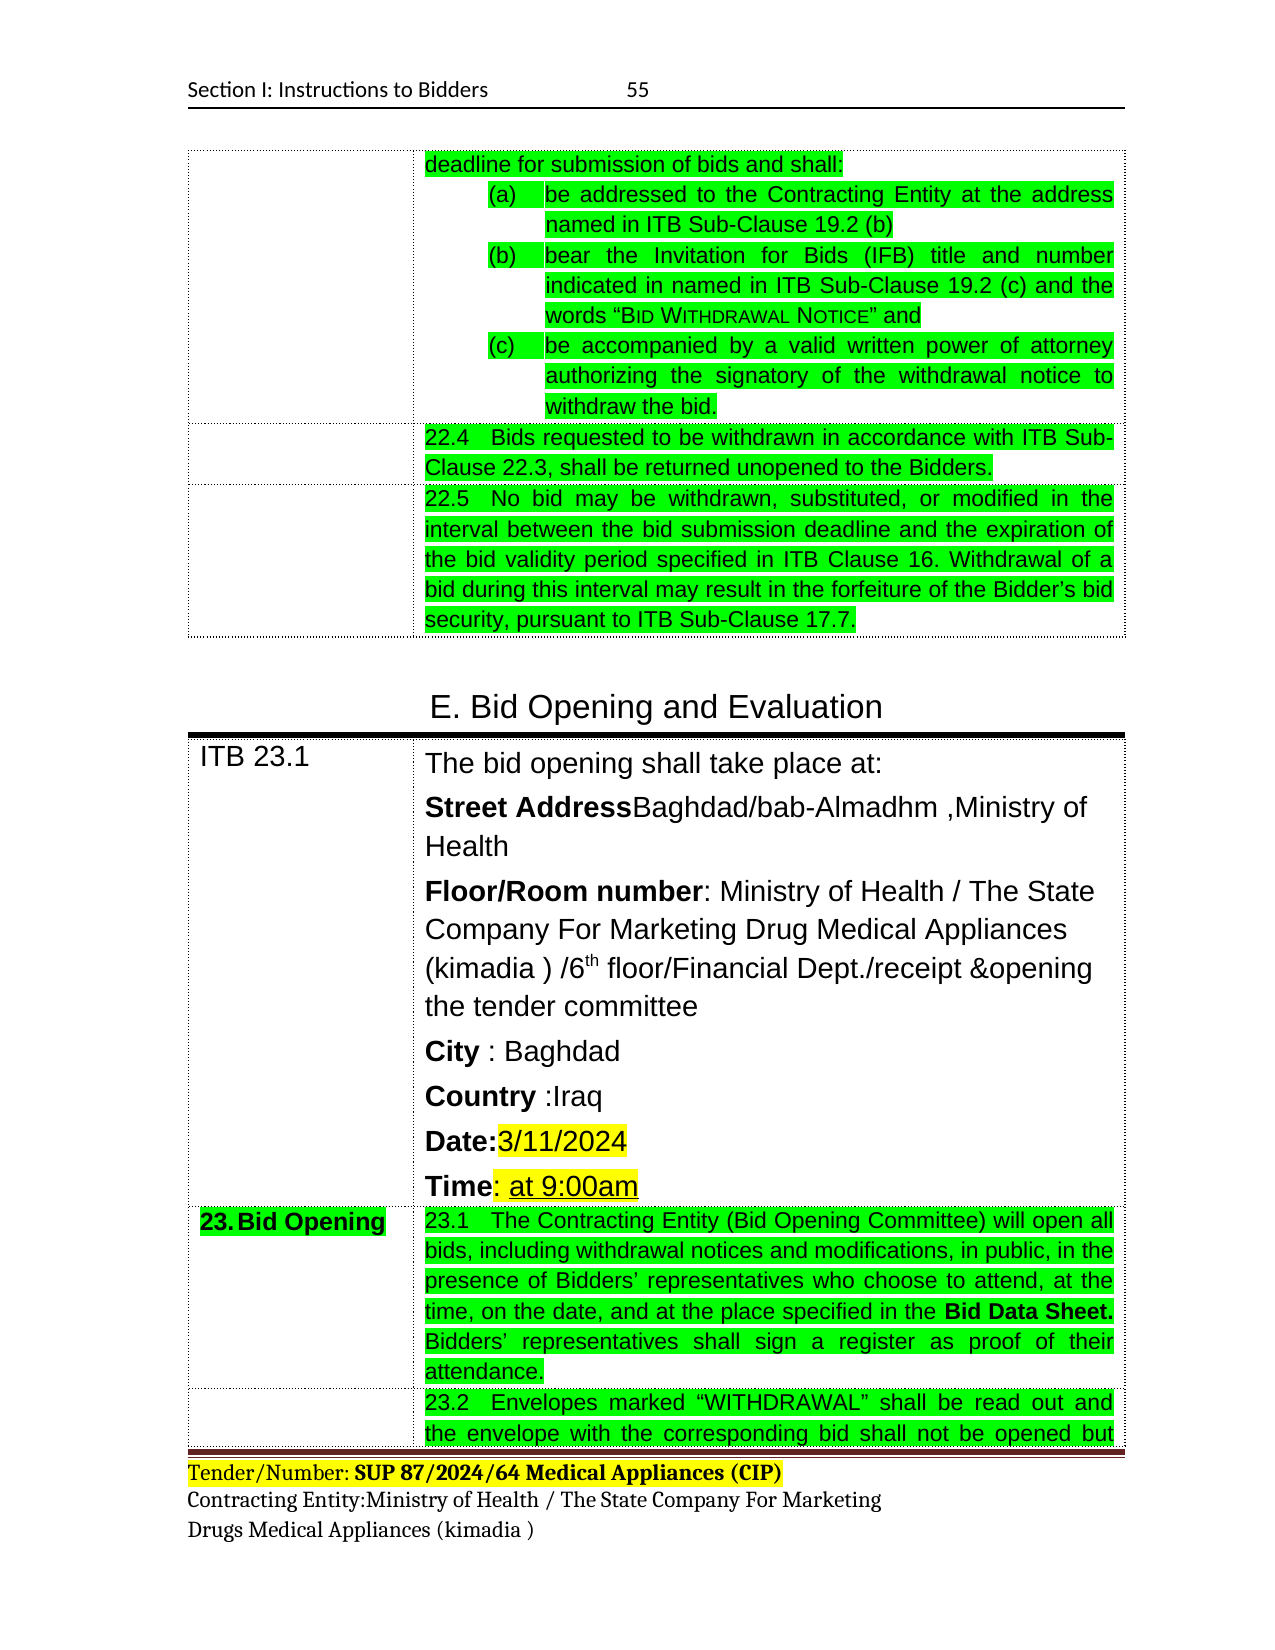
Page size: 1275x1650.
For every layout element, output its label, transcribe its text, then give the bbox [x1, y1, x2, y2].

text E. Bid Opening and Evaluation [187, 687, 1125, 738]
table_header ITB 23.1 [188, 739, 413, 1206]
table_header The bid opening shall take place at: Street AddressBaghdad/bab-Almadhm ,Ministry of Health Floor/Room number: Ministry of Health / The State Company For Marketing Drug Medical Appliances (kimadia ) /6th floor/Financial Dept./receipt &opening the tender committee City : Baghdad Country :Iraq Date:3/11/2024 Time: at 9:00am [413, 739, 1125, 1206]
table_cell 22.4 Bids requested to be withdrawn in accordance with ITB Sub-Clause 22.3, shall be returned unopened to the Bidders. [413, 423, 1125, 484]
table_cell [188, 423, 413, 484]
table_cell [188, 150, 413, 423]
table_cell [413, 150, 1125, 423]
table_cell [188, 484, 413, 636]
table_cell [188, 1388, 413, 1446]
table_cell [413, 1388, 1125, 1446]
table_cell 22.5 No bid may be withdrawn, substituted, or modified in the interval between the bid submission deadline and the expiration of the bid validity period specified in ITB Clause 16. Withdrawal of a bid during this interval may result in the forfeiture of the Bidder’s bid security, pursuant to ITB Sub-Clause 17.7. [413, 484, 1125, 636]
table_cell 23. Bid Opening [188, 1206, 413, 1388]
table_cell 23.1 The Contracting Entity (Bid Opening Committee) will open all bids, including withdrawal notices and modifications, in public, in the presence of Bidders’ representatives who choose to attend, at the time, on the date, and at the place specified in the Bid Data Sheet. Bidders’ representatives shall sign a register as proof of their attendance. [413, 1206, 1125, 1388]
